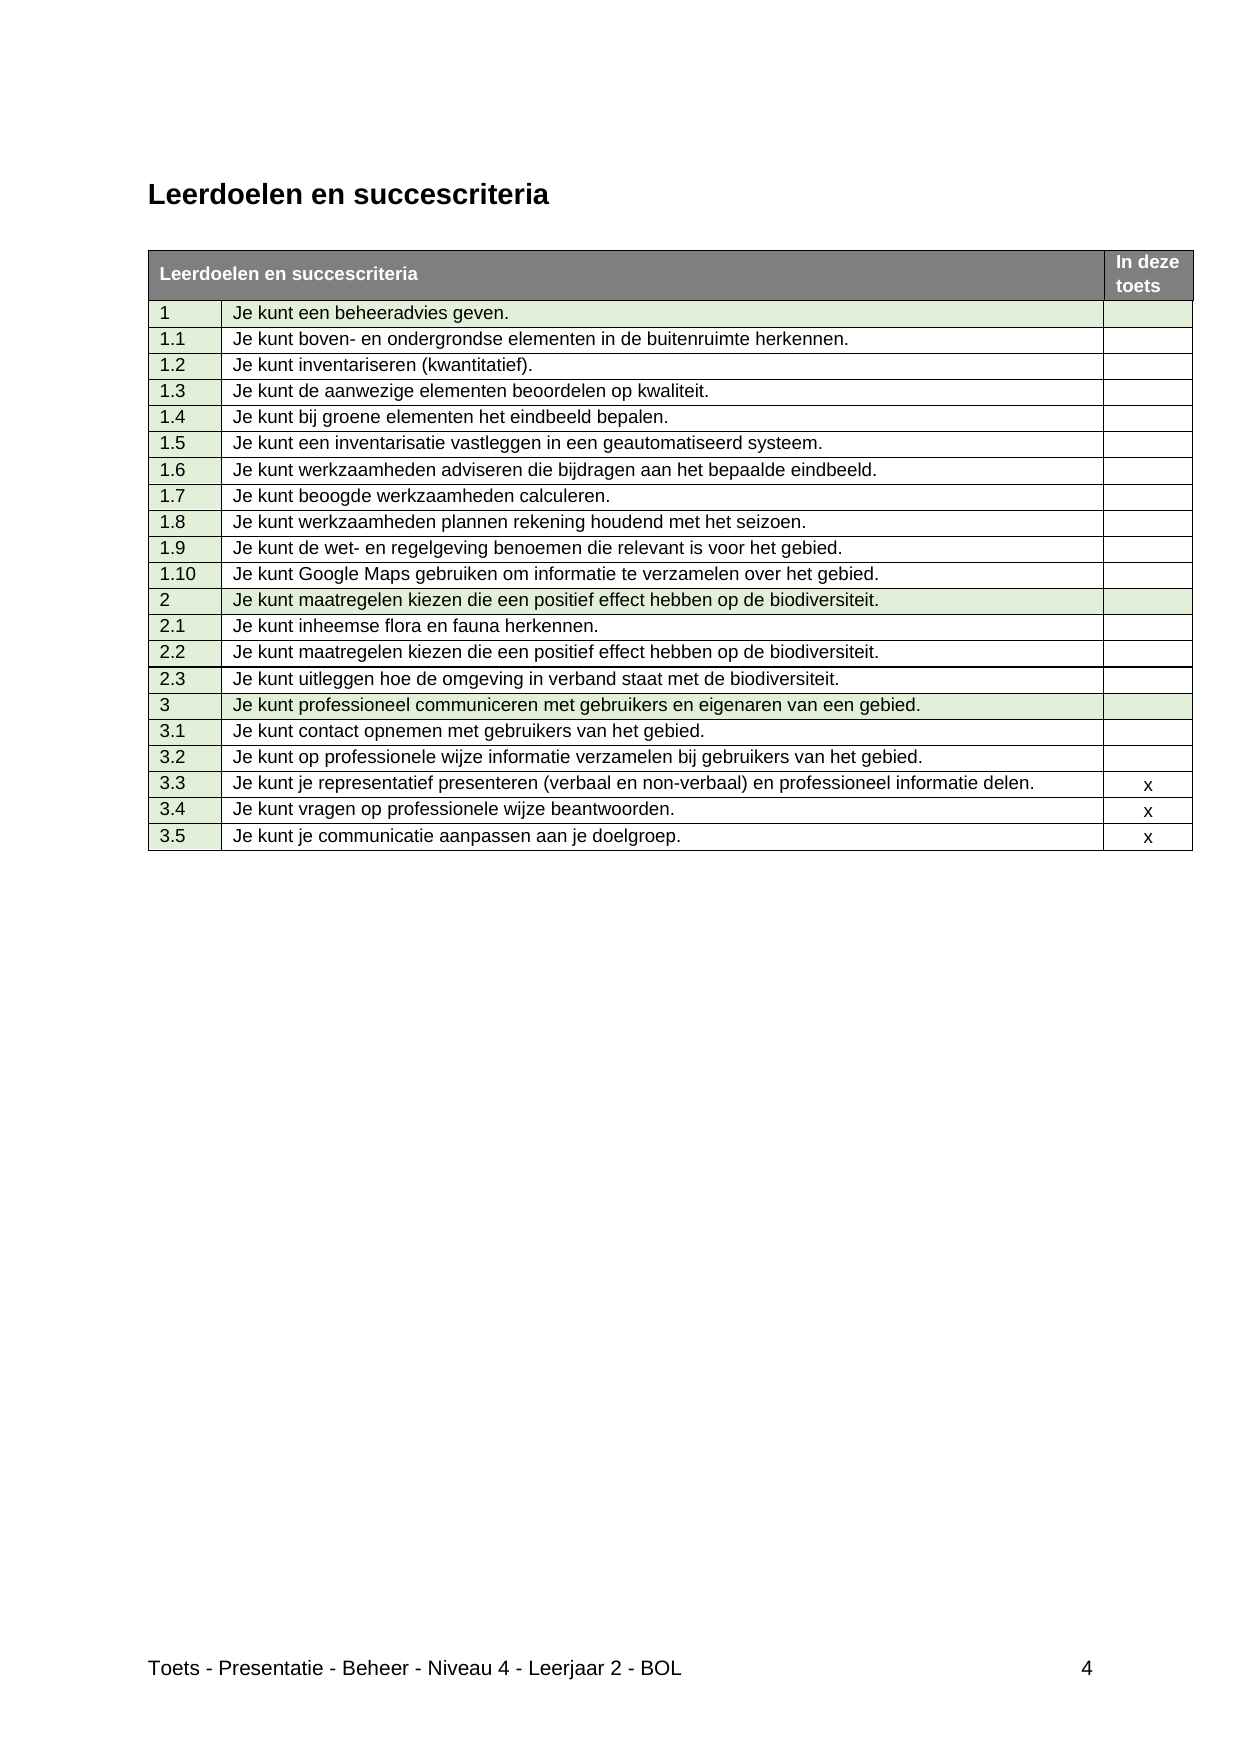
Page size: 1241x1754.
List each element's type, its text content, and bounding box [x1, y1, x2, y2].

text Leerdoelen en succescriteria [148, 177, 1093, 211]
table_cell 1.2 [149, 354, 221, 379]
table_cell Je kunt je representatief presenteren (verbaal en non-verbaal) en professioneel informatie delen. [222, 772, 1103, 797]
table_cell Je kunt werkzaamheden adviseren die bijdragen aan het bepaalde eindbeeld. [222, 458, 1103, 483]
table_cell Je kunt contact opnemen met gebruikers van het gebied. [222, 720, 1103, 745]
table_header Leerdoelen en succescriteria [149, 251, 1104, 300]
table_cell Je kunt op professionele wijze informatie verzamelen bij gebruikers van het gebied. [222, 746, 1103, 771]
table_cell [1104, 511, 1192, 536]
table_header In deze toets [1105, 251, 1193, 300]
table_cell [1104, 615, 1192, 640]
table_cell x [1104, 798, 1192, 823]
table_cell [1104, 380, 1192, 405]
table_cell Je kunt werkzaamheden plannen rekening houdend met het seizoen. [222, 511, 1103, 536]
table_cell [1104, 406, 1192, 431]
table_cell 3.1 [149, 720, 221, 745]
table_cell Je kunt boven- en ondergrondse elementen in de buitenruimte herkennen. [222, 328, 1103, 353]
table_cell Je kunt je communicatie aanpassen aan je doelgroep. [222, 824, 1103, 849]
table_cell Je kunt beoogde werkzaamheden calculeren. [222, 485, 1103, 509]
table_cell 3.5 [149, 824, 221, 849]
table_cell 3.3 [149, 772, 221, 797]
table_cell Je kunt maatregelen kiezen die een positief effect hebben op de biodiversiteit. [222, 589, 1103, 614]
table_cell 1.7 [149, 485, 221, 509]
table_cell x [1104, 824, 1192, 849]
table_cell Je kunt inventariseren (kwantitatief). [222, 354, 1103, 379]
table_cell [1104, 694, 1192, 719]
table_cell Je kunt een inventarisatie vastleggen in een geautomatiseerd systeem. [222, 432, 1103, 457]
table_cell Je kunt uitleggen hoe de omgeving in verband staat met de biodiversiteit. [222, 668, 1103, 693]
table_cell Je kunt de wet- en regelgeving benoemen die relevant is voor het gebied. [222, 537, 1103, 562]
table_cell [1104, 537, 1192, 562]
table_cell 1.3 [149, 380, 221, 405]
table_cell [1104, 668, 1192, 693]
table_cell [1104, 301, 1192, 327]
table_cell [1104, 485, 1192, 509]
table_cell [1104, 589, 1192, 614]
table_cell Je kunt professioneel communiceren met gebruikers en eigenaren van een gebied. [222, 694, 1103, 719]
table_cell Je kunt Google Maps gebruiken om informatie te verzamelen over het gebied. [222, 563, 1103, 588]
table_cell [1104, 328, 1192, 353]
table_cell 2.2 [149, 641, 221, 666]
table_cell [1104, 563, 1192, 588]
table_cell 1.10 [149, 563, 221, 588]
table_cell Je kunt een beheeradvies geven. [222, 301, 1103, 327]
table_cell 1.4 [149, 406, 221, 431]
table_cell 3.4 [149, 798, 221, 823]
table_cell [1104, 746, 1192, 771]
table_cell 3.2 [149, 746, 221, 771]
table_cell Je kunt inheemse flora en fauna herkennen. [222, 615, 1103, 640]
table_cell [1104, 432, 1192, 457]
table_cell 2 [149, 589, 221, 614]
table_cell 1.5 [149, 432, 221, 457]
table_cell [1104, 720, 1192, 745]
table_cell x [1104, 772, 1192, 797]
table_cell 1.9 [149, 537, 221, 562]
table_cell 3 [149, 694, 221, 719]
table_cell Je kunt bij groene elementen het eindbeeld bepalen. [222, 406, 1103, 431]
table_cell 1.1 [149, 328, 221, 353]
table_cell [1104, 641, 1192, 666]
table_cell 2.1 [149, 615, 221, 640]
table_cell Je kunt maatregelen kiezen die een positief effect hebben op de biodiversiteit. [222, 641, 1103, 666]
table_cell [1104, 354, 1192, 379]
table_cell Je kunt de aanwezige elementen beoordelen op kwaliteit. [222, 380, 1103, 405]
table_cell 1 [149, 301, 221, 327]
table_cell 2.3 [149, 668, 221, 693]
table_cell 1.6 [149, 458, 221, 483]
table_cell [1104, 458, 1192, 483]
table_cell 1.8 [149, 511, 221, 536]
table_cell Je kunt vragen op professionele wijze beantwoorden. [222, 798, 1103, 823]
